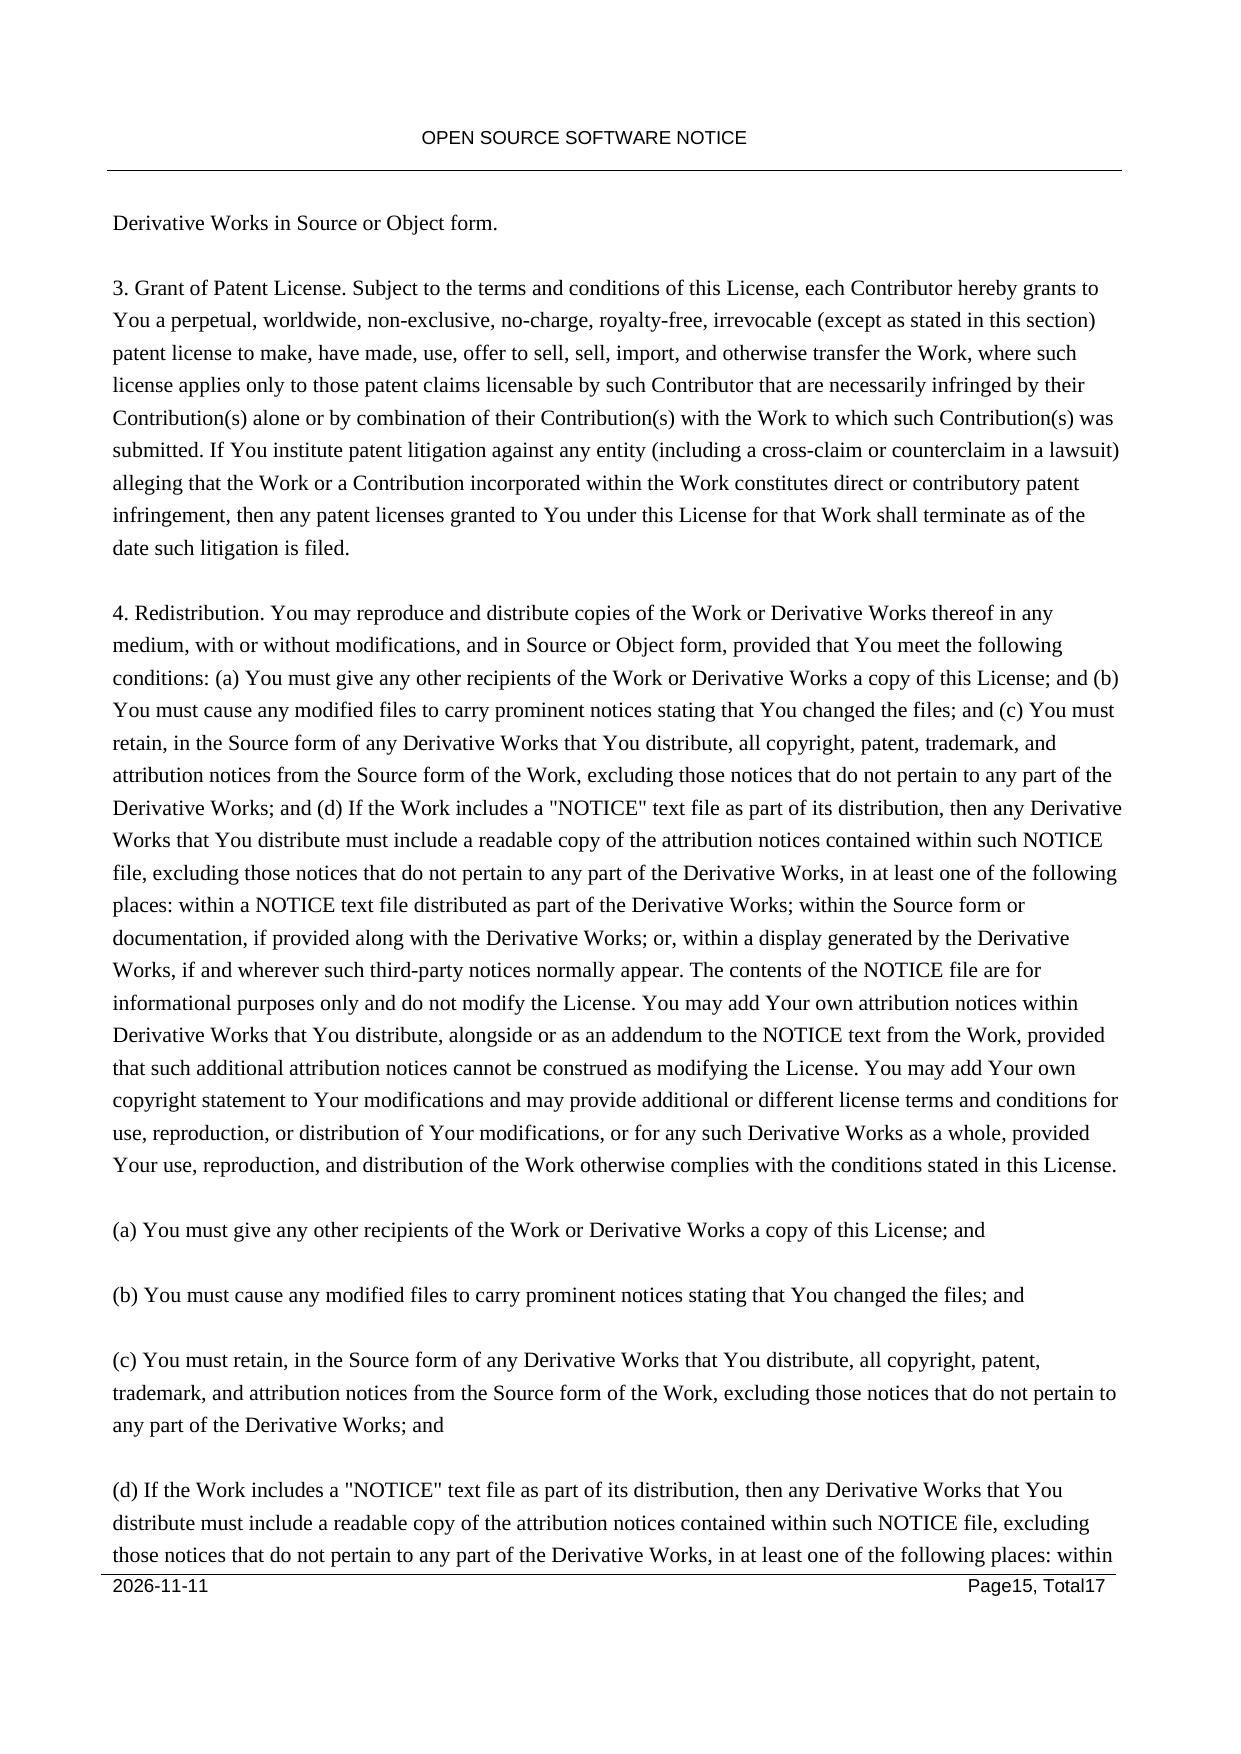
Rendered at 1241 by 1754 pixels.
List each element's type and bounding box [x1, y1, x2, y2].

text [112, 206, 1128, 1571]
